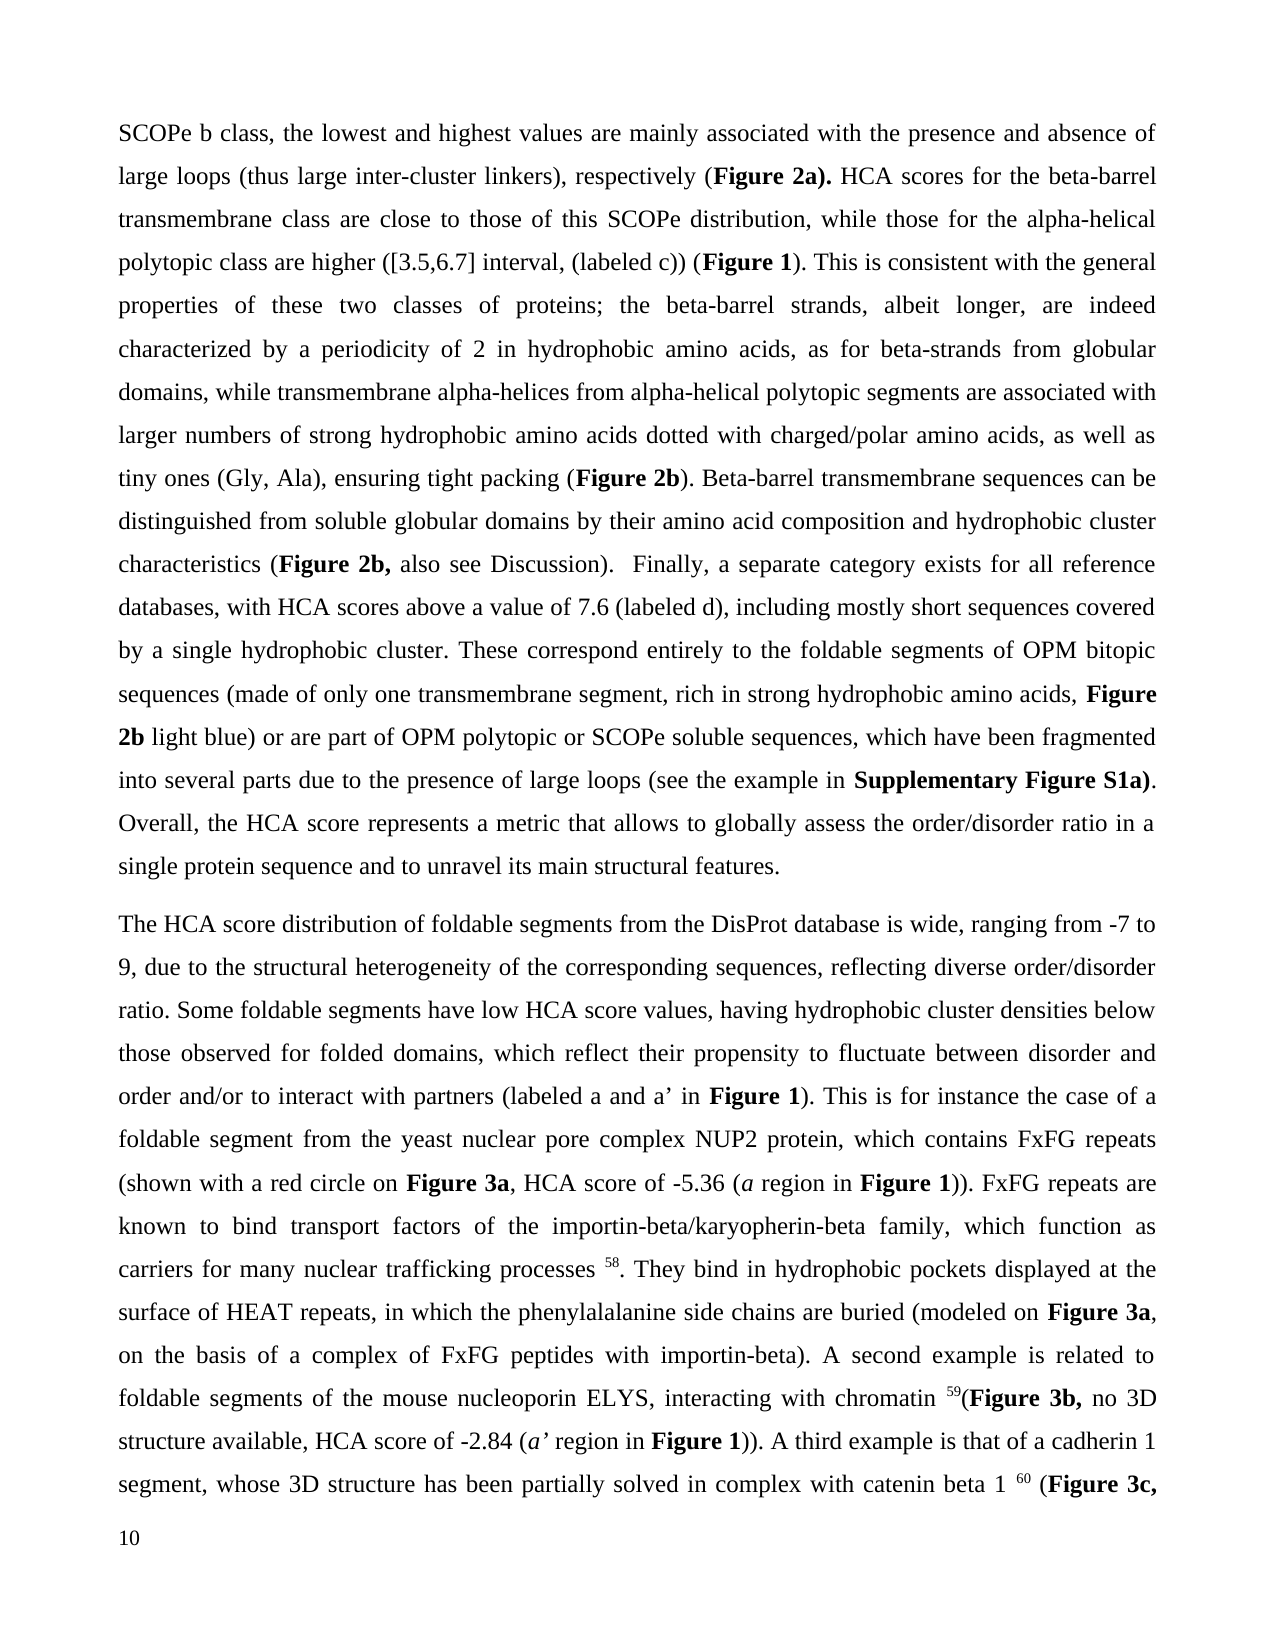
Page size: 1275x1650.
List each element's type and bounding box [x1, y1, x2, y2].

text [118, 118, 1157, 880]
text [118, 909, 1157, 1498]
